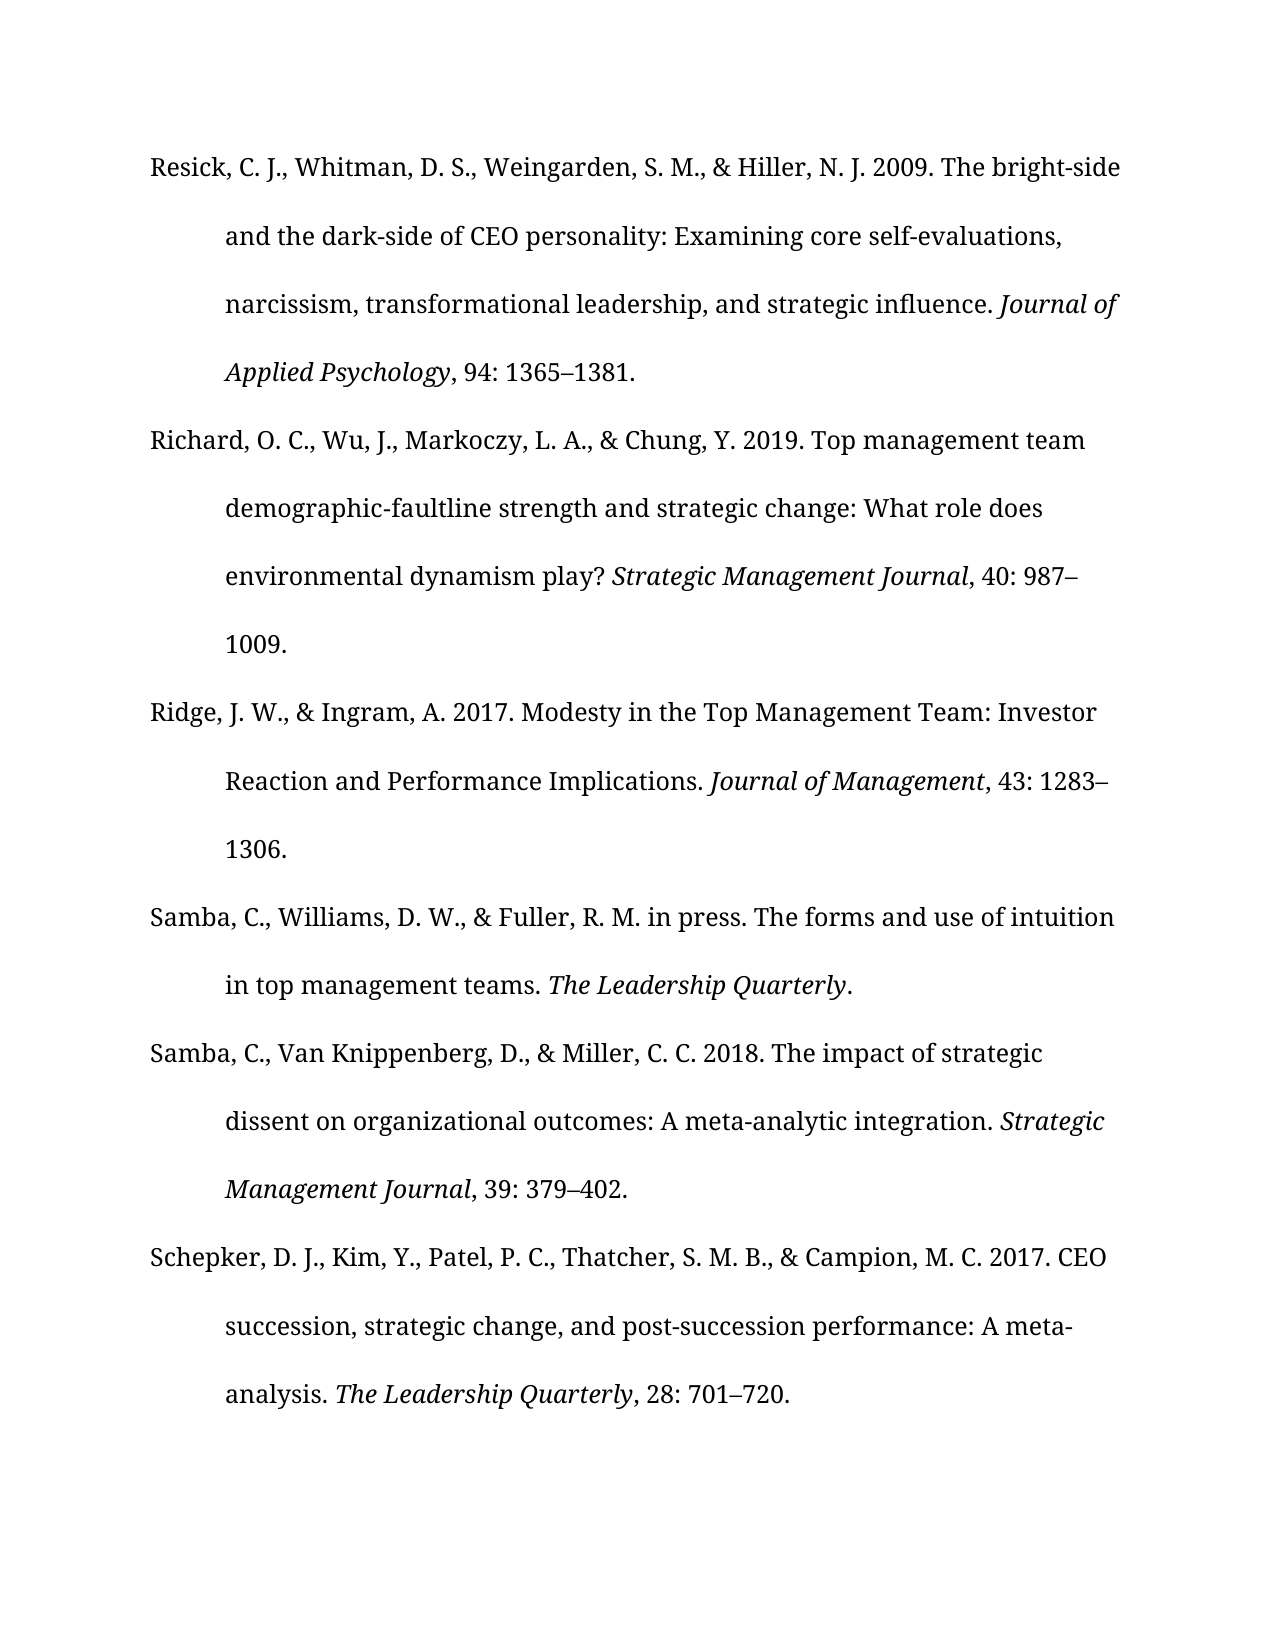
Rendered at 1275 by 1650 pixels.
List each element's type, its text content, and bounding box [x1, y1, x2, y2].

text Samba, C., Williams, D. W., & Fuller, R. M. in press. The forms and use of intuition in top management teams. The Leadership Quarterly. [150, 899, 1125, 1002]
text Ridge, J. W., & Ingram, A. 2017. Modesty in the Top Management Team: Investor Reaction and Performance Implications. Journal of Management, 43: 1283–1306. [150, 695, 1125, 865]
text Richard, O. C., Wu, J., Markoczy, L. A., & Chung, Y. 2019. Top management team demographic‐faultline strength and strategic change: What role does environmental dynamism play? Strategic Management Journal, 40: 987–1009. [150, 422, 1125, 661]
text Schepker, D. J., Kim, Y., Patel, P. C., Thatcher, S. M. B., & Campion, M. C. 2017. CEO succession, strategic change, and post-succession performance: A meta-analysis. The Leadership Quarterly, 28: 701–720. [150, 1240, 1125, 1410]
text Samba, C., Van Knippenberg, D., & Miller, C. C. 2018. The impact of strategic dissent on organizational outcomes: A meta-analytic integration. Strategic Management Journal, 39: 379–402. [150, 1036, 1125, 1206]
text Resick, C. J., Whitman, D. S., Weingarden, S. M., & Hiller, N. J. 2009. The bright-side and the dark-side of CEO personality: Examining core self-evaluations, narcissism, transformational leadership, and strategic influence. Journal of Applied Psychology, 94: 1365–1381. [150, 150, 1125, 388]
